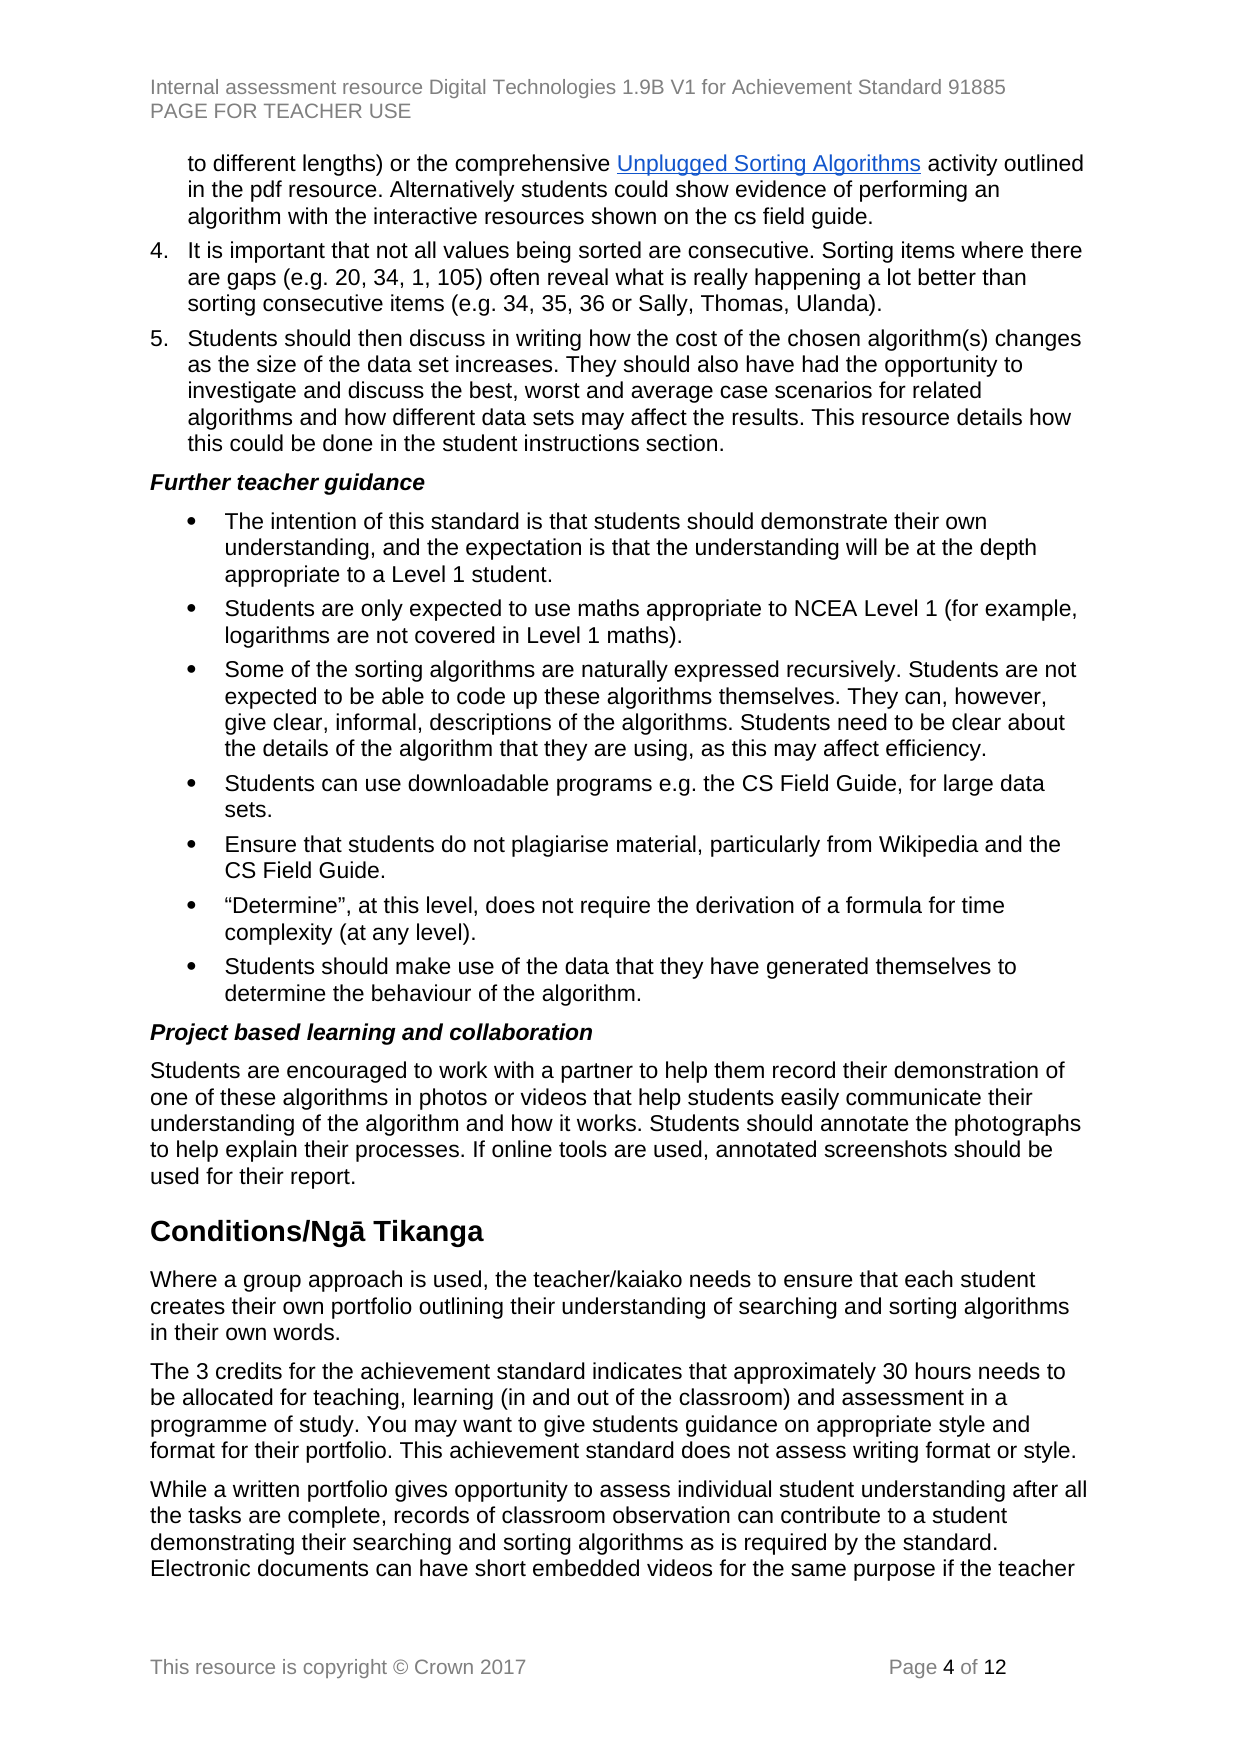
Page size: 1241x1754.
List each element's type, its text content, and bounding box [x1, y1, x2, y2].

text The 3 credits for the achievement standard indicates that approximately 30 hours needs to be allocated for teaching, learning (in and out of the classroom) and assessment in a programme of study. You may want to give students guidance on appropriate style and format for their portfolio. This achievement standard does not assess writing format or style. [150, 1358, 1090, 1463]
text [150, 1476, 1090, 1581]
text Students are encouraged to work with a partner to help them record their demonstration of one of these algorithms in photos or videos that help students easily communicate their understanding of the algorithm and how it works. Students should annotate the photographs to help explain their processes. If online tools are used, annotated screenshots should be used for their report. [150, 1057, 1090, 1189]
list It is important that not all values being sorted are consecutive. Sorting items where there are gaps (e.g. 20, 34, 1, 105) often reveal what is really happening a lot better than sorting consecutive items (e.g. 34, 35, 36 or Sally, Thomas, Ulanda). [150, 237, 1090, 316]
text Conditions/Ngā Tikanga [150, 1214, 1090, 1248]
text Where a group approach is used, the teacher/kaiako needs to ensure that each student creates their own portfolio outlining their understanding of searching and sorting algorithms in their own words. [150, 1266, 1090, 1345]
list “Determine”, at this level, does not require the derivation of a formula for time complexity (at any level). [187, 892, 1090, 945]
list Students should then discuss in writing how the cost of the chosen algorithm(s) changes as the size of the data set increases. They should also have had the opportunity to investigate and discuss the best, worst and average case scenarios for related algorithms and how different data sets may affect the results. This resource details how this could be done in the student instructions section. [150, 325, 1090, 457]
list Some of the sorting algorithms are naturally expressed recursively. Students are not expected to be able to code up these algorithms themselves. They can, however, give clear, informal, descriptions of the algorithms. Students need to be clear about the details of the algorithm that they are using, as this may affect efficiency. [187, 656, 1090, 762]
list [150, 150, 1090, 229]
list Students should make use of the data that they have generated themselves to determine the behaviour of the algorithm. [187, 953, 1090, 1006]
list Ensure that students do not plagiarise material, particularly from Wikipedia and the CS Field Guide. [187, 831, 1090, 884]
text Further teacher guidance [150, 469, 1090, 495]
list The intention of this standard is that students should demonstrate their own understanding, and the expectation is that the understanding will be at the depth appropriate to a Level 1 student. [187, 508, 1090, 587]
text Project based learning and collaboration [150, 1018, 1090, 1045]
list Students can use downloadable programs e.g. the CS Field Guide, for large data sets. [187, 770, 1090, 823]
list Students are only expected to use maths appropriate to NCEA Level 1 (for example, logarithms are not covered in Level 1 maths). [187, 595, 1090, 648]
